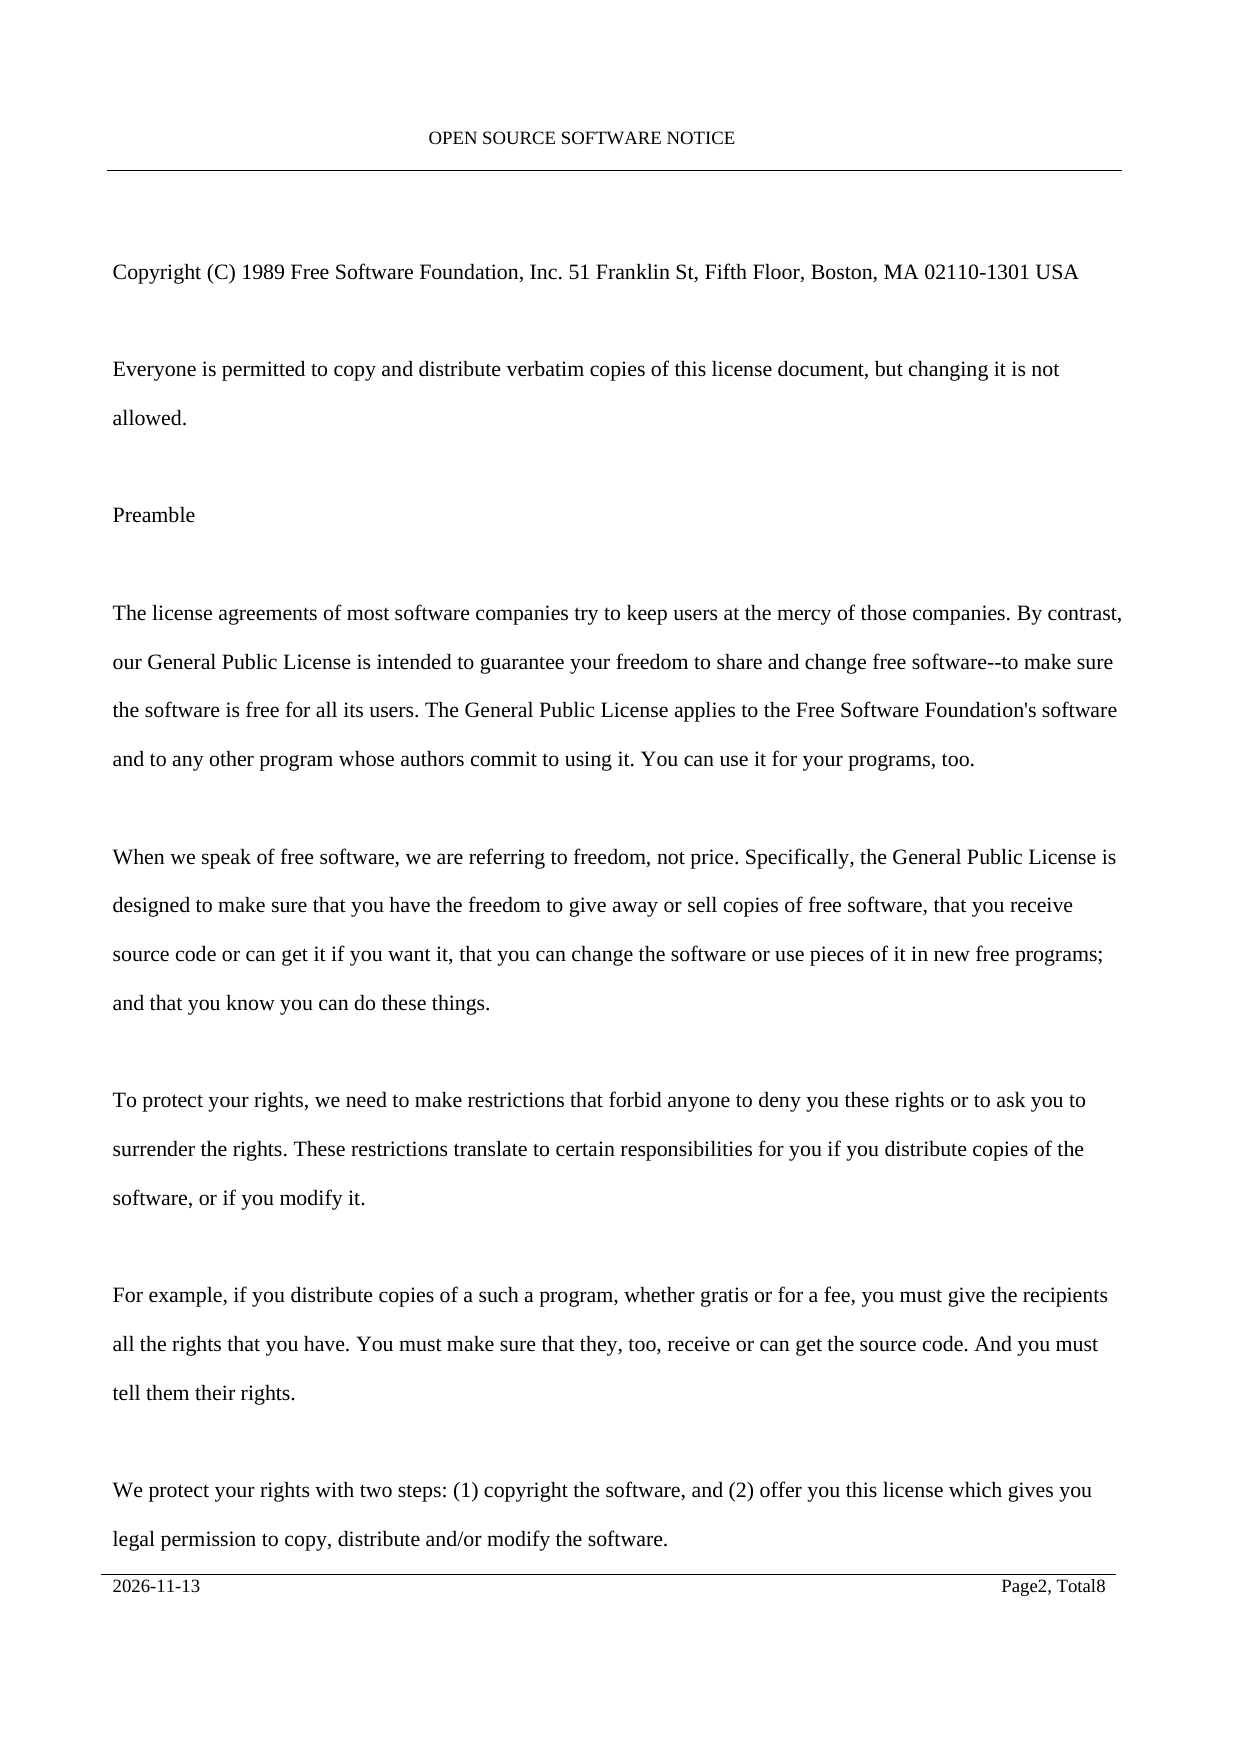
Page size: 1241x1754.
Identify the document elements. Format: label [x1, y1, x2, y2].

text [112, 206, 1128, 1555]
